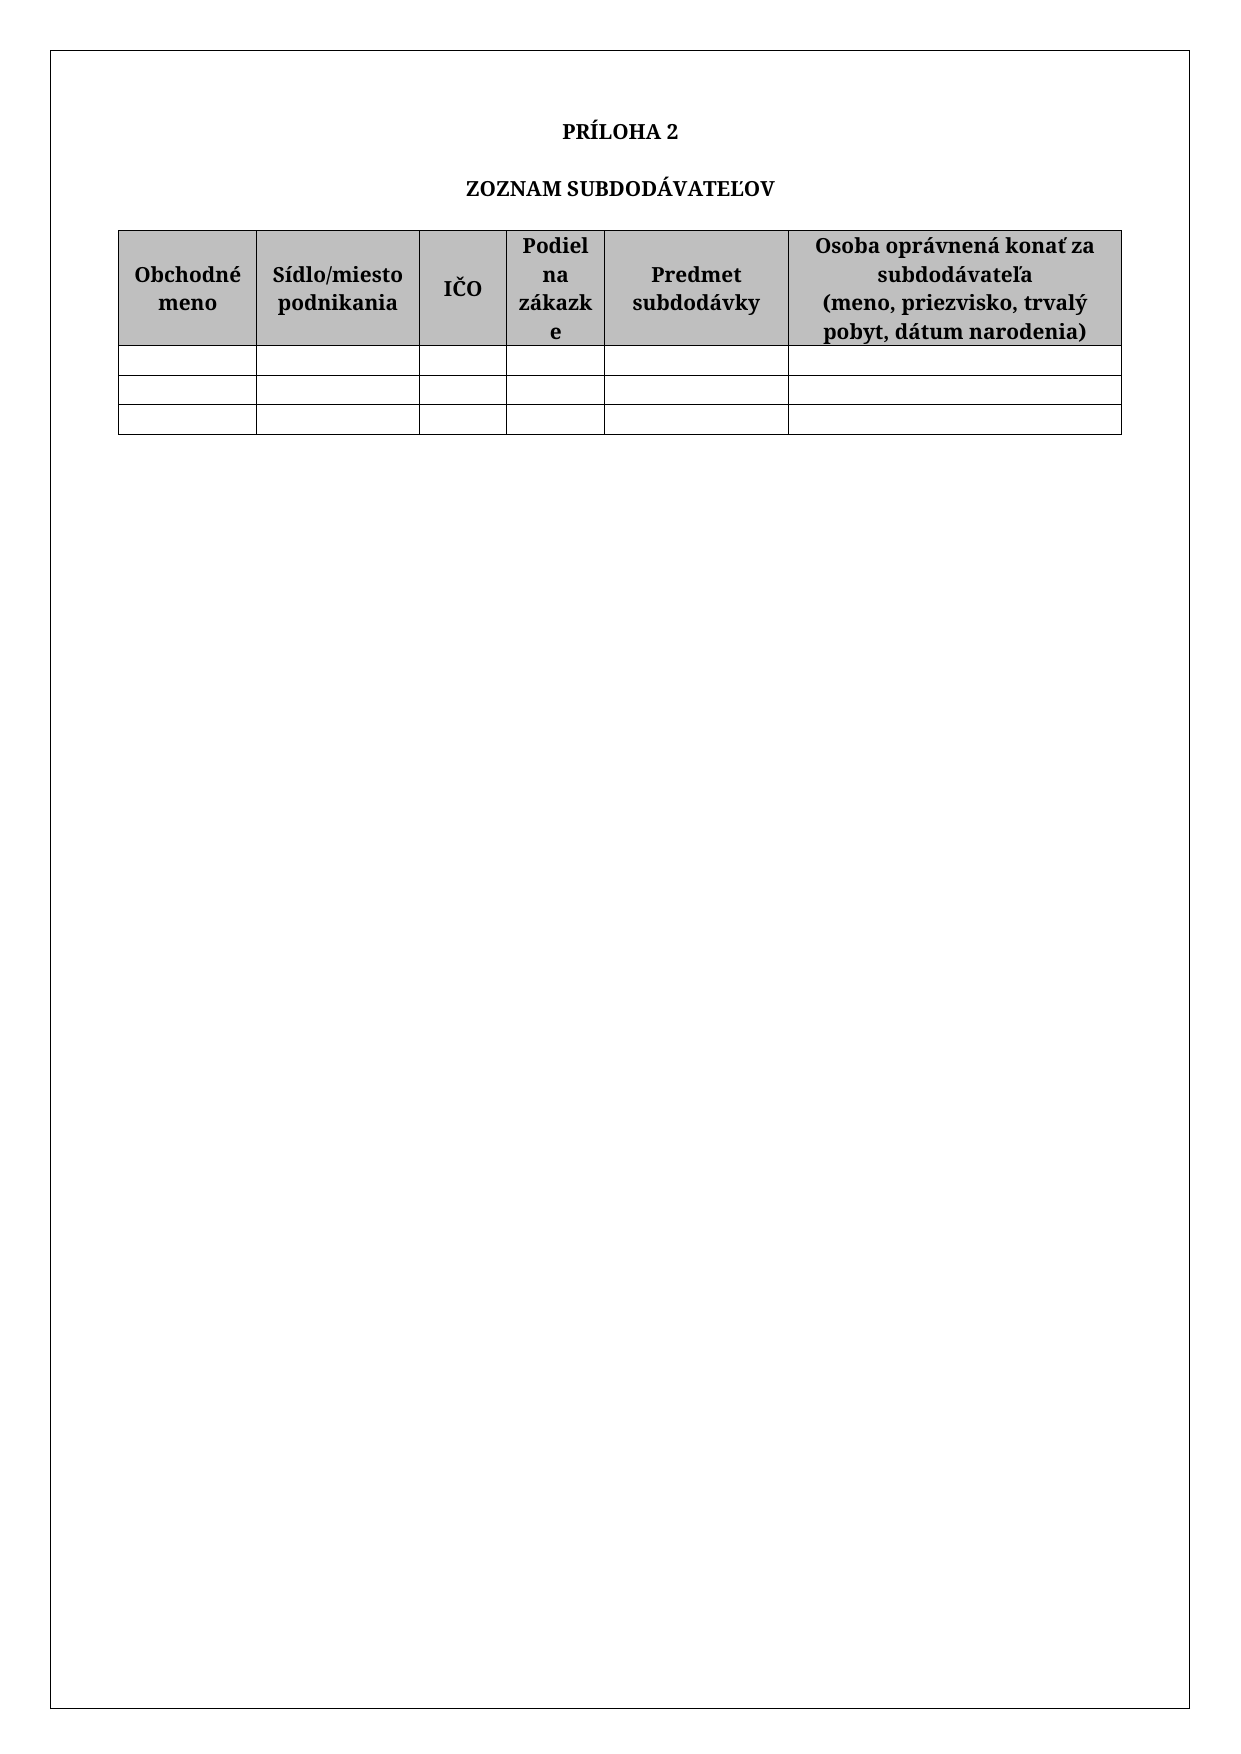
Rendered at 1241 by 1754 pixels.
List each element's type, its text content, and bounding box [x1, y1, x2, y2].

table_cell [257, 376, 419, 404]
table_cell [119, 376, 256, 404]
table_cell [789, 405, 1121, 434]
table_cell [507, 346, 604, 375]
table_header Sídlo/miesto podnikania [257, 231, 419, 345]
table_cell [420, 346, 506, 375]
table_cell [605, 346, 788, 375]
table_header Obchodné meno [119, 231, 256, 345]
table_cell [119, 405, 256, 434]
table_cell [605, 376, 788, 404]
table_header Osoba oprávnená konať za subdodávateľa (meno, priezvisko, trvalý pobyt, dátum narodenia) [789, 231, 1121, 345]
table_header IČO [420, 231, 506, 345]
table_cell [420, 405, 506, 434]
table_cell [789, 346, 1121, 375]
table_cell [119, 346, 256, 375]
table_cell [257, 346, 419, 375]
table_cell [605, 405, 788, 434]
table_cell [420, 376, 506, 404]
table_cell [789, 376, 1121, 404]
table_cell [257, 405, 419, 434]
table_header Predmet subdodávky [605, 231, 788, 345]
text ZOZNAM SUBDODÁVATEĽOV [118, 174, 1122, 202]
text PRÍLOHA 2 [118, 117, 1122, 146]
table_header Podiel na zákazke [507, 231, 604, 345]
table_cell [507, 405, 604, 434]
table_cell [507, 376, 604, 404]
